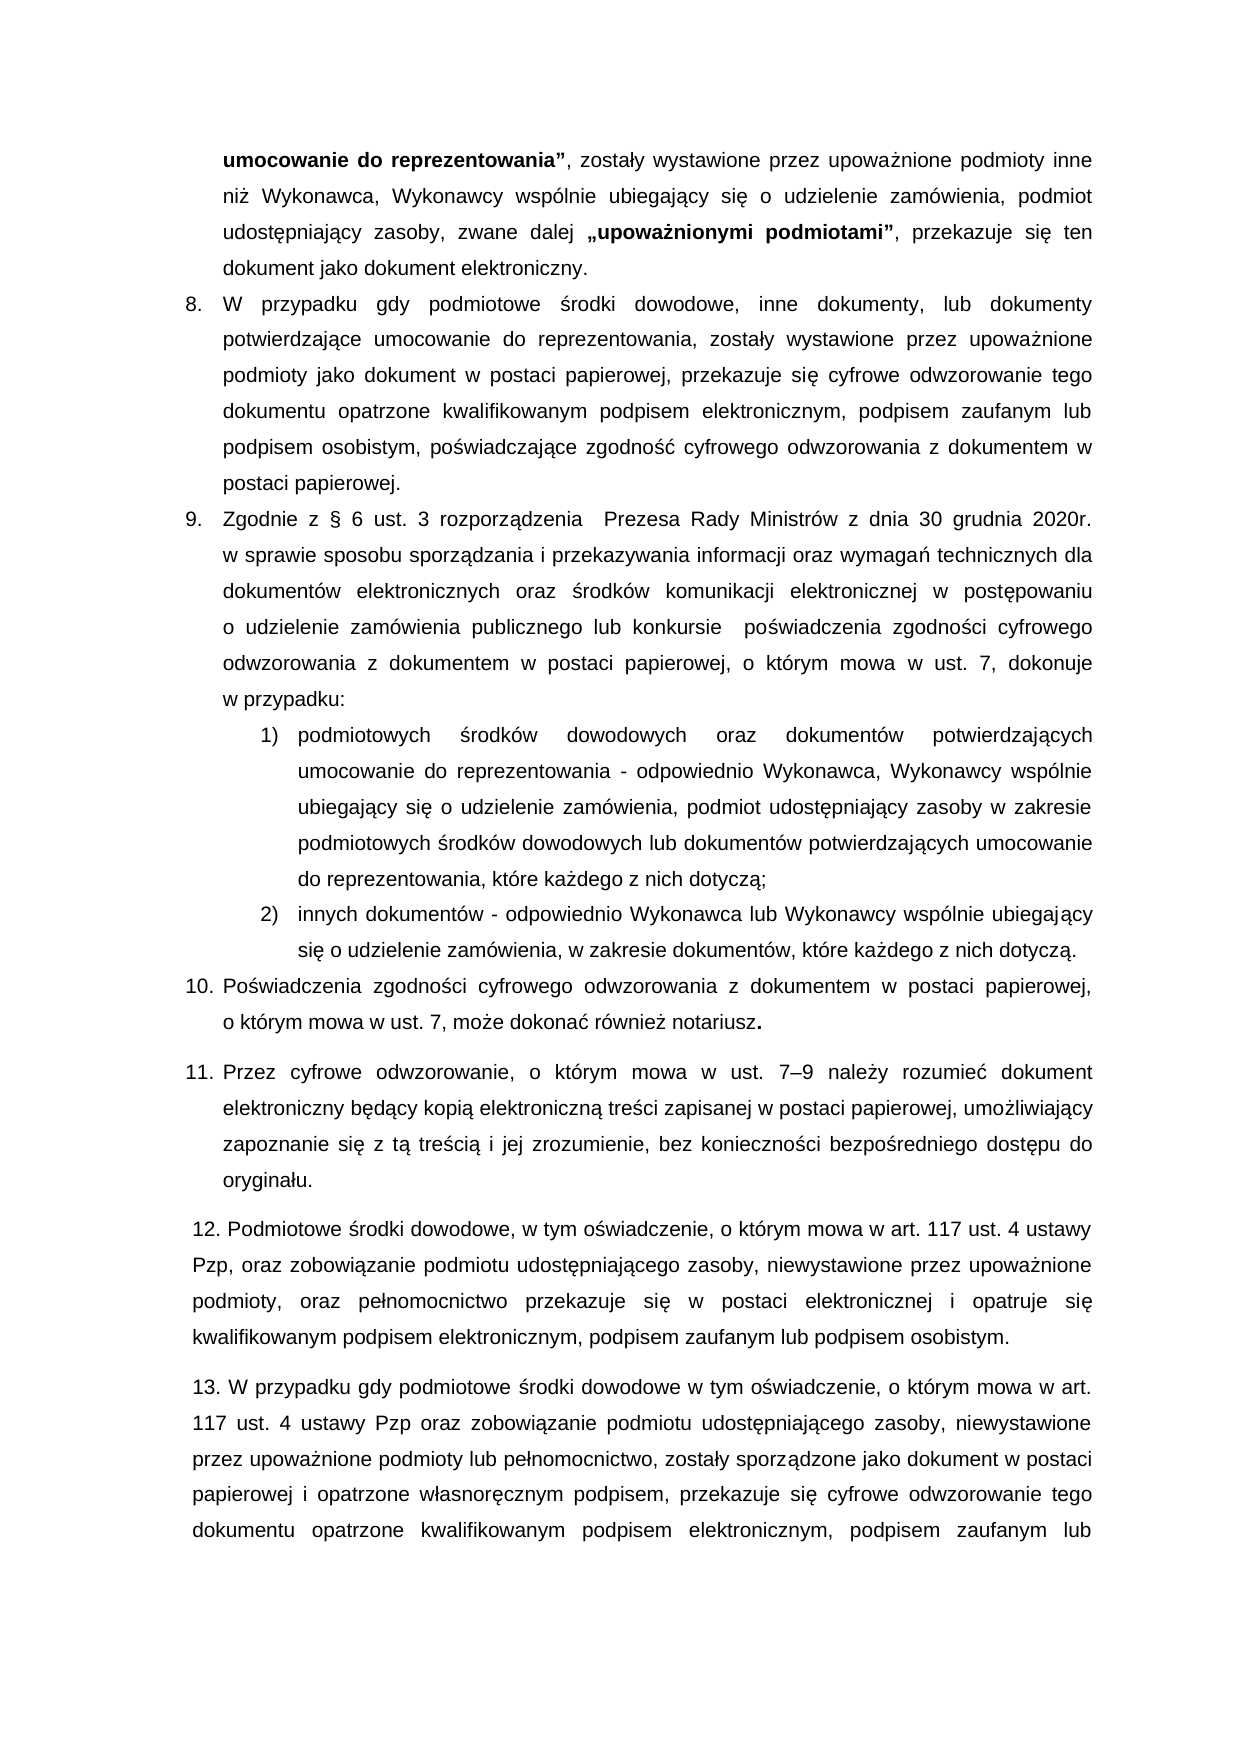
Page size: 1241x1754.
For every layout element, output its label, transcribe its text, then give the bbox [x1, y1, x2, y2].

list Przez cyfrowe odwzorowanie, o którym mowa w ust. 7–9 należy rozumieć dokument elektroniczny będący kopią elektroniczną treści zapisanej w postaci papierowej, umożliwiający zapoznanie się z tą treścią i jej zrozumienie, bez konieczności bezpośredniego dostępu do oryginału. [185, 1060, 1093, 1191]
list Poświadczenia zgodności cyfrowego odwzorowania z dokumentem w postaci papierowej, o którym mowa w ust. 7, może dokonać również notariusz. [185, 974, 1093, 1034]
list innych dokumentów - odpowiednio Wykonawca lub Wykonawcy wspólnie ubiegający się o udzielenie zamówienia, w zakresie dokumentów, które każdego z nich dotyczą. [260, 902, 1093, 962]
list Zgodnie z § 6 ust. 3 rozporządzenia Prezesa Rady Ministrów z dnia 30 grudnia 2020r. w sprawie sposobu sporządzania i przekazywania informacji oraz wymagań technicznych dla dokumentów elektronicznych oraz środków komunikacji elektronicznej w postępowaniu o udzielenie zamówienia publicznego lub konkursie poświadczenia zgodności cyfrowego odwzorowania z dokumentem w postaci papierowej, o którym mowa w ust. 7, dokonuje w przypadku: [185, 507, 1093, 711]
text 12. Podmiotowe środki dowodowe, w tym oświadczenie, o którym mowa w art. 117 ust. 4 ustawy Pzp, oraz zobowiązanie podmiotu udostępniającego zasoby, niewystawione przez upoważnione podmioty, oraz pełnomocnictwo przekazuje się w postaci elektronicznej i opatruje się kwalifikowanym podpisem elektronicznym, podpisem zaufanym lub podpisem osobistym. [192, 1217, 1093, 1349]
list podmiotowych środków dowodowych oraz dokumentów potwierdzających umocowanie do reprezentowania - odpowiednio Wykonawca, Wykonawcy wspólnie ubiegający się o udzielenie zamówienia, podmiot udostępniający zasoby w zakresie podmiotowych środków dowodowych lub dokumentów potwierdzających umocowanie do reprezentowania, które każdego z nich dotyczą; [260, 723, 1093, 890]
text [192, 1374, 1093, 1542]
list W przypadku gdy podmiotowe środki dowodowe, inne dokumenty, lub dokumenty potwierdzające umocowanie do reprezentowania, zostały wystawione przez upoważnione podmioty jako dokument w postaci papierowej, przekazuje się cyfrowe odwzorowanie tego dokumentu opatrzone kwalifikowanym podpisem elektronicznym, podpisem zaufanym lub podpisem osobistym, poświadczające zgodność cyfrowego odwzorowania z dokumentem w postaci papierowej. [185, 291, 1093, 495]
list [185, 148, 1093, 279]
